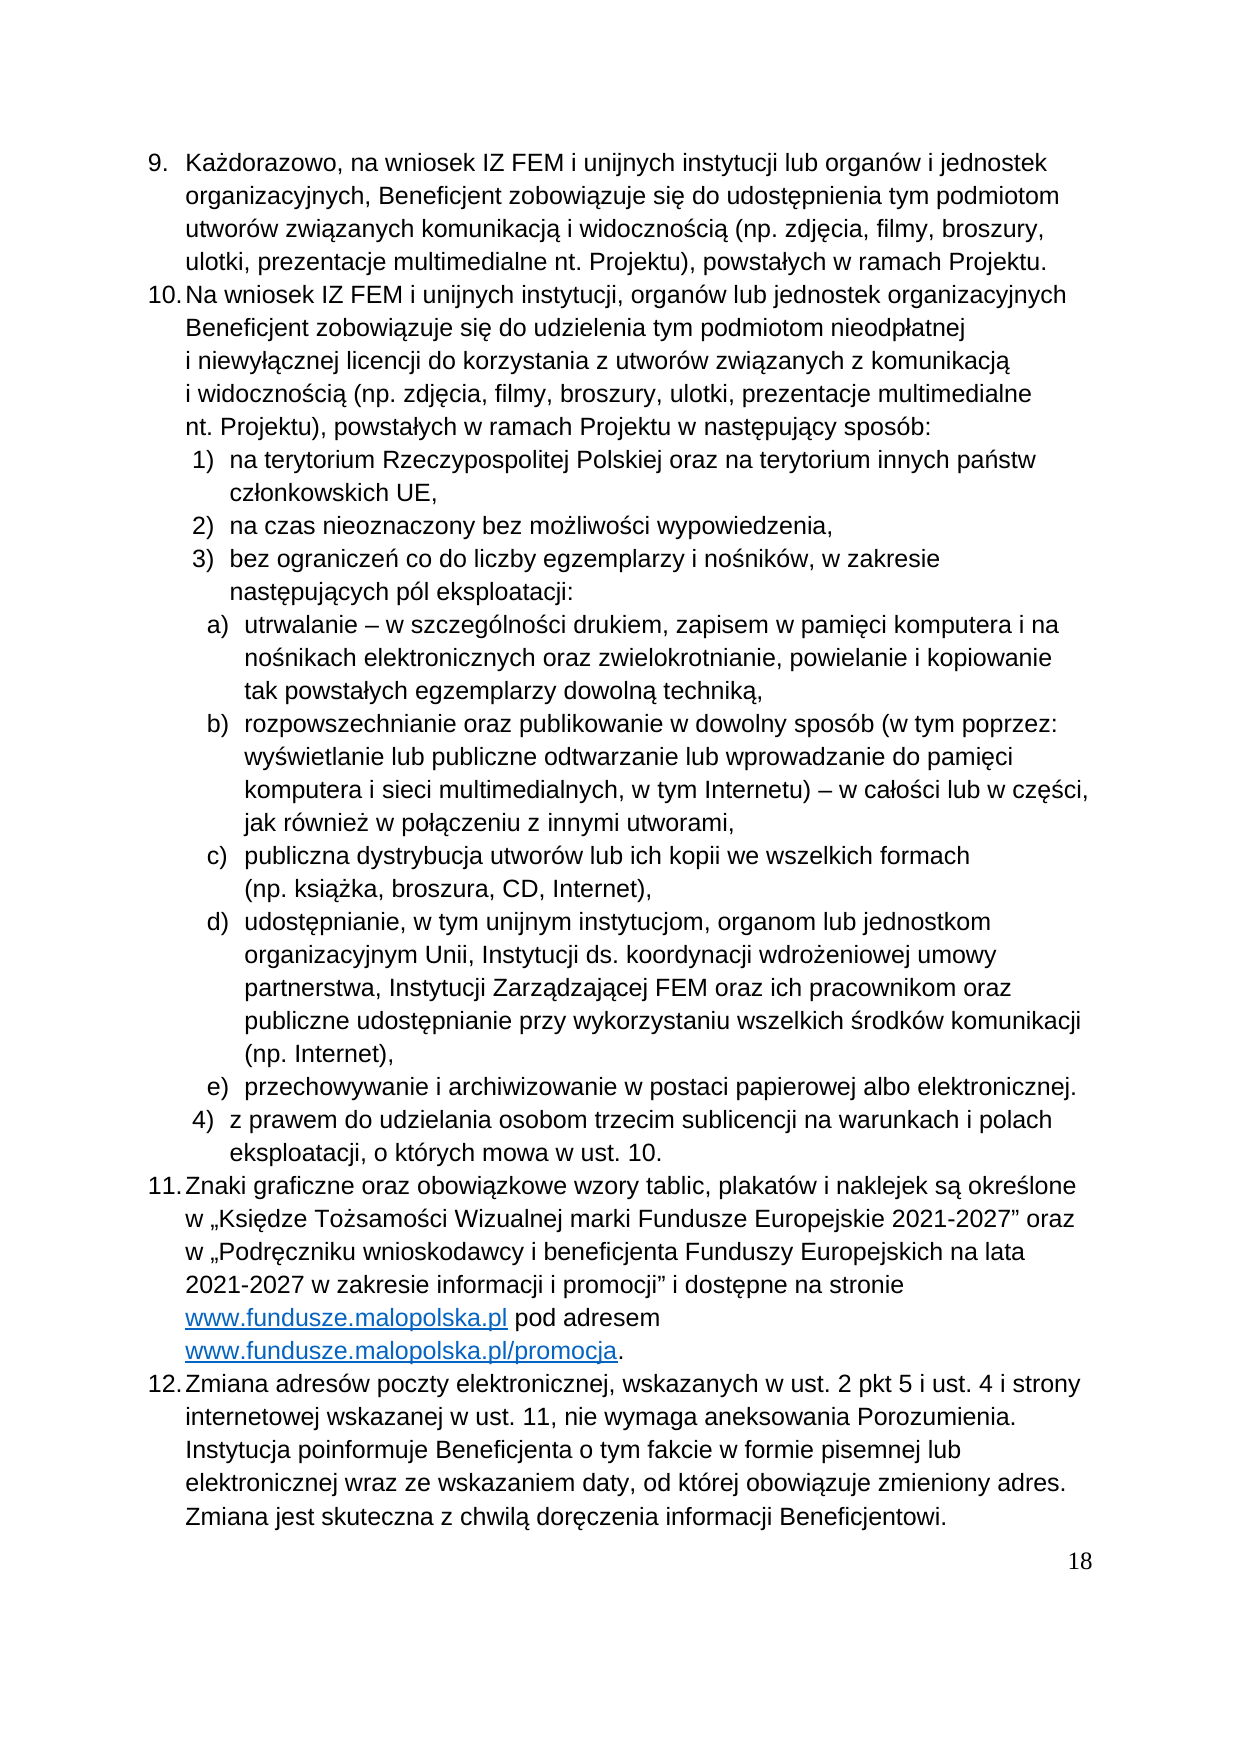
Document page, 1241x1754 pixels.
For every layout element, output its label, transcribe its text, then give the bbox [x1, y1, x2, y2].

list utrwalanie – w szczególności drukiem, zapisem w pamięci komputera i na nośnikach elektronicznych oraz zwielokrotnianie, powielanie i kopiowanie tak powstałych egzemplarzy dowolną techniką, [207, 610, 1093, 705]
list Znaki graficzne oraz obowiązkowe wzory tablic, plakatów i naklejek są określone w „Księdze Tożsamości Wizualnej marki Fundusze Europejskie 2021-2027” oraz w „Podręczniku wnioskodawcy i beneficjenta Funduszy Europejskich na lata 2021-2027 w zakresie informacji i promocji” i dostępne na stronie www.fundusze.malopolska.pl pod adresem www.fundusze.malopolska.pl/promocja. [148, 1171, 1093, 1365]
list z prawem do udzielania osobom trzecim sublicencji na warunkach i polach eksploatacji, o których mowa w ust. 10. [192, 1105, 1093, 1167]
list Zmiana adresów poczty elektronicznej, wskazanych w ust. 2 pkt 5 i ust. 4 i strony internetowej wskazanej w ust. 11, nie wymaga aneksowania Porozumienia. Instytucja poinformuje Beneficjenta o tym fakcie w formie pisemnej lub elektronicznej wraz ze wskazaniem daty, od której obowiązuje zmieniony adres. Zmiana jest skuteczna z chwilą doręczenia informacji Beneficjentowi. [148, 1369, 1093, 1530]
list rozpowszechnianie oraz publikowanie w dowolny sposób (w tym poprzez: wyświetlanie lub publiczne odtwarzanie lub wprowadzanie do pamięci komputera i sieci multimedialnych, w tym Internetu) – w całości lub w części, jak również w połączeniu z innymi utworami, [207, 709, 1093, 837]
list Każdorazowo, na wniosek IZ FEM i unijnych instytucji lub organów i jednostek organizacyjnych, Beneficjent zobowiązuje się do udostępnienia tym podmiotom utworów związanych komunikacją i widocznością (np. zdjęcia, filmy, broszury, ulotki, prezentacje multimedialne nt. Projektu), powstałych w ramach Projektu. [148, 148, 1093, 275]
list przechowywanie i archiwizowanie w postaci papierowej albo elektronicznej. [207, 1072, 1093, 1101]
list udostępnianie, w tym unijnym instytucjom, organom lub jednostkom organizacyjnym Unii, Instytucji ds. koordynacji wdrożeniowej umowy partnerstwa, Instytucji Zarządzającej FEM oraz ich pracownikom oraz publiczne udostępnianie przy wykorzystaniu wszelkich środków komunikacji (np. Internet), [207, 907, 1093, 1068]
list publiczna dystrybucja utworów lub ich kopii we wszelkich formach (np. książka, broszura, CD, Internet), [207, 841, 1093, 903]
list bez ograniczeń co do liczby egzemplarzy i nośników, w zakresie następujących pól eksploatacji: [192, 544, 1093, 606]
list Na wniosek IZ FEM i unijnych instytucji, organów lub jednostek organizacyjnych Beneficjent zobowiązuje się do udzielenia tym podmiotom nieodpłatnej i niewyłącznej licencji do korzystania z utworów związanych z komunikacją i widocznością (np. zdjęcia, filmy, broszury, ulotki, prezentacje multimedialne nt. Projektu), powstałych w ramach Projektu w następujący sposób: [148, 280, 1093, 441]
list na terytorium Rzeczypospolitej Polskiej oraz na terytorium innych państw członkowskich UE, [192, 445, 1093, 507]
list na czas nieoznaczony bez możliwości wypowiedzenia, [192, 511, 1093, 539]
